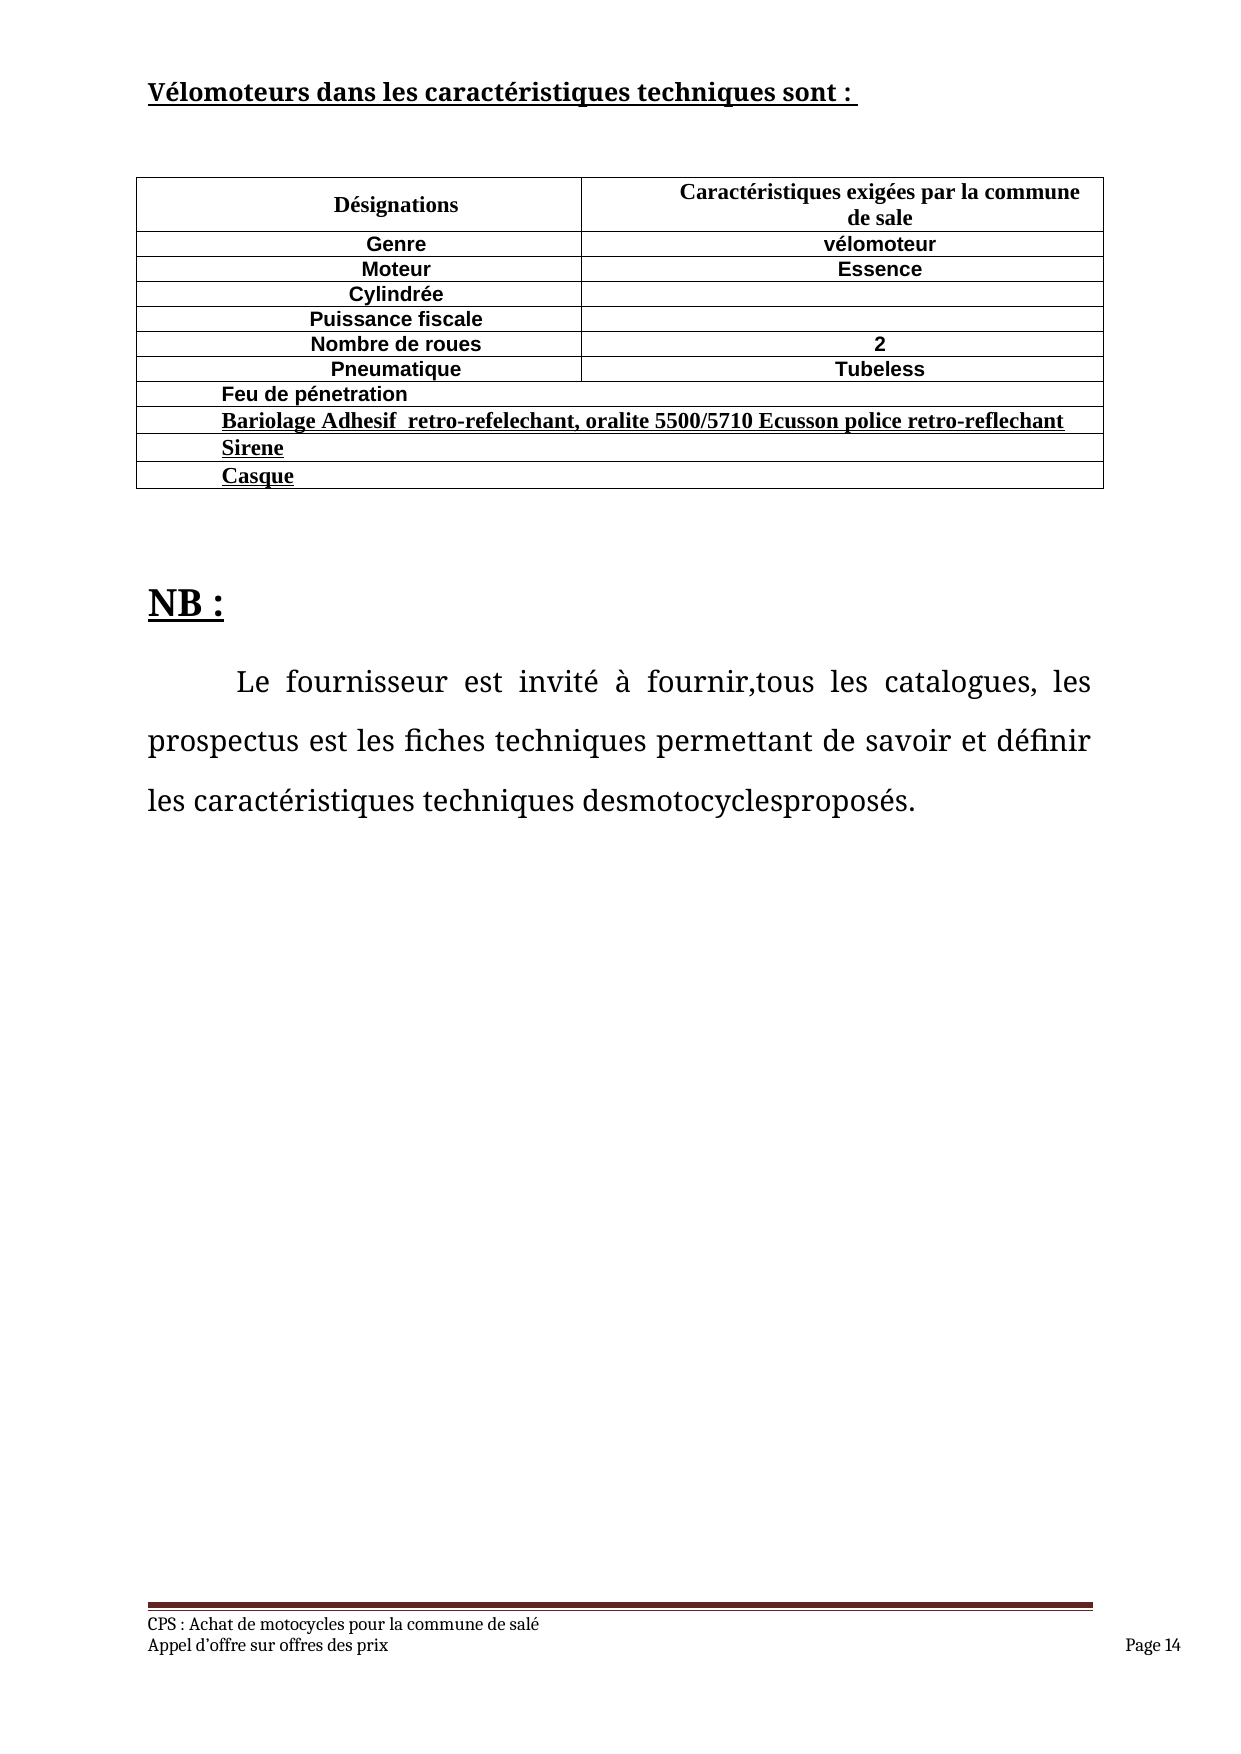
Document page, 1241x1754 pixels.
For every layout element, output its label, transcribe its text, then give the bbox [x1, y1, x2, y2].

table_cell Casque [137, 462, 1103, 488]
text Vélomoteurs dans les caractéristiques techniques sont : [148, 75, 1093, 109]
table_cell [582, 307, 1103, 331]
table_cell Bariolage Adhesif retro-refelechant, oralite 5500/5710 Ecusson police retro-reflechant [137, 407, 1103, 433]
table_header Caractéristiques exigées par la commune de sale [582, 178, 1103, 231]
table_cell Genre [137, 232, 581, 256]
text Le fournisseur est invité à fournir,tous les catalogues, les prospectus est les fiches techniques permettant de savoir et définir les caractéristiques techniques desmotocyclesproposés. [148, 661, 1093, 819]
table_cell Moteur [137, 257, 581, 281]
table_cell [582, 282, 1103, 306]
table_cell Nombre de roues [137, 332, 581, 356]
table_cell vélomoteur [582, 232, 1103, 256]
table_cell Sirene [137, 434, 1103, 461]
table_cell 2 [582, 332, 1103, 356]
table_cell Essence [582, 257, 1103, 281]
table_cell Cylindrée [137, 282, 581, 306]
text NB : [148, 576, 1093, 627]
table_cell Feu de pénetration [137, 382, 1103, 406]
table_cell Tubeless [582, 357, 1103, 381]
table_header Désignations [137, 178, 581, 231]
table_cell Puissance fiscale [137, 307, 581, 331]
table_cell Pneumatique [137, 357, 581, 381]
